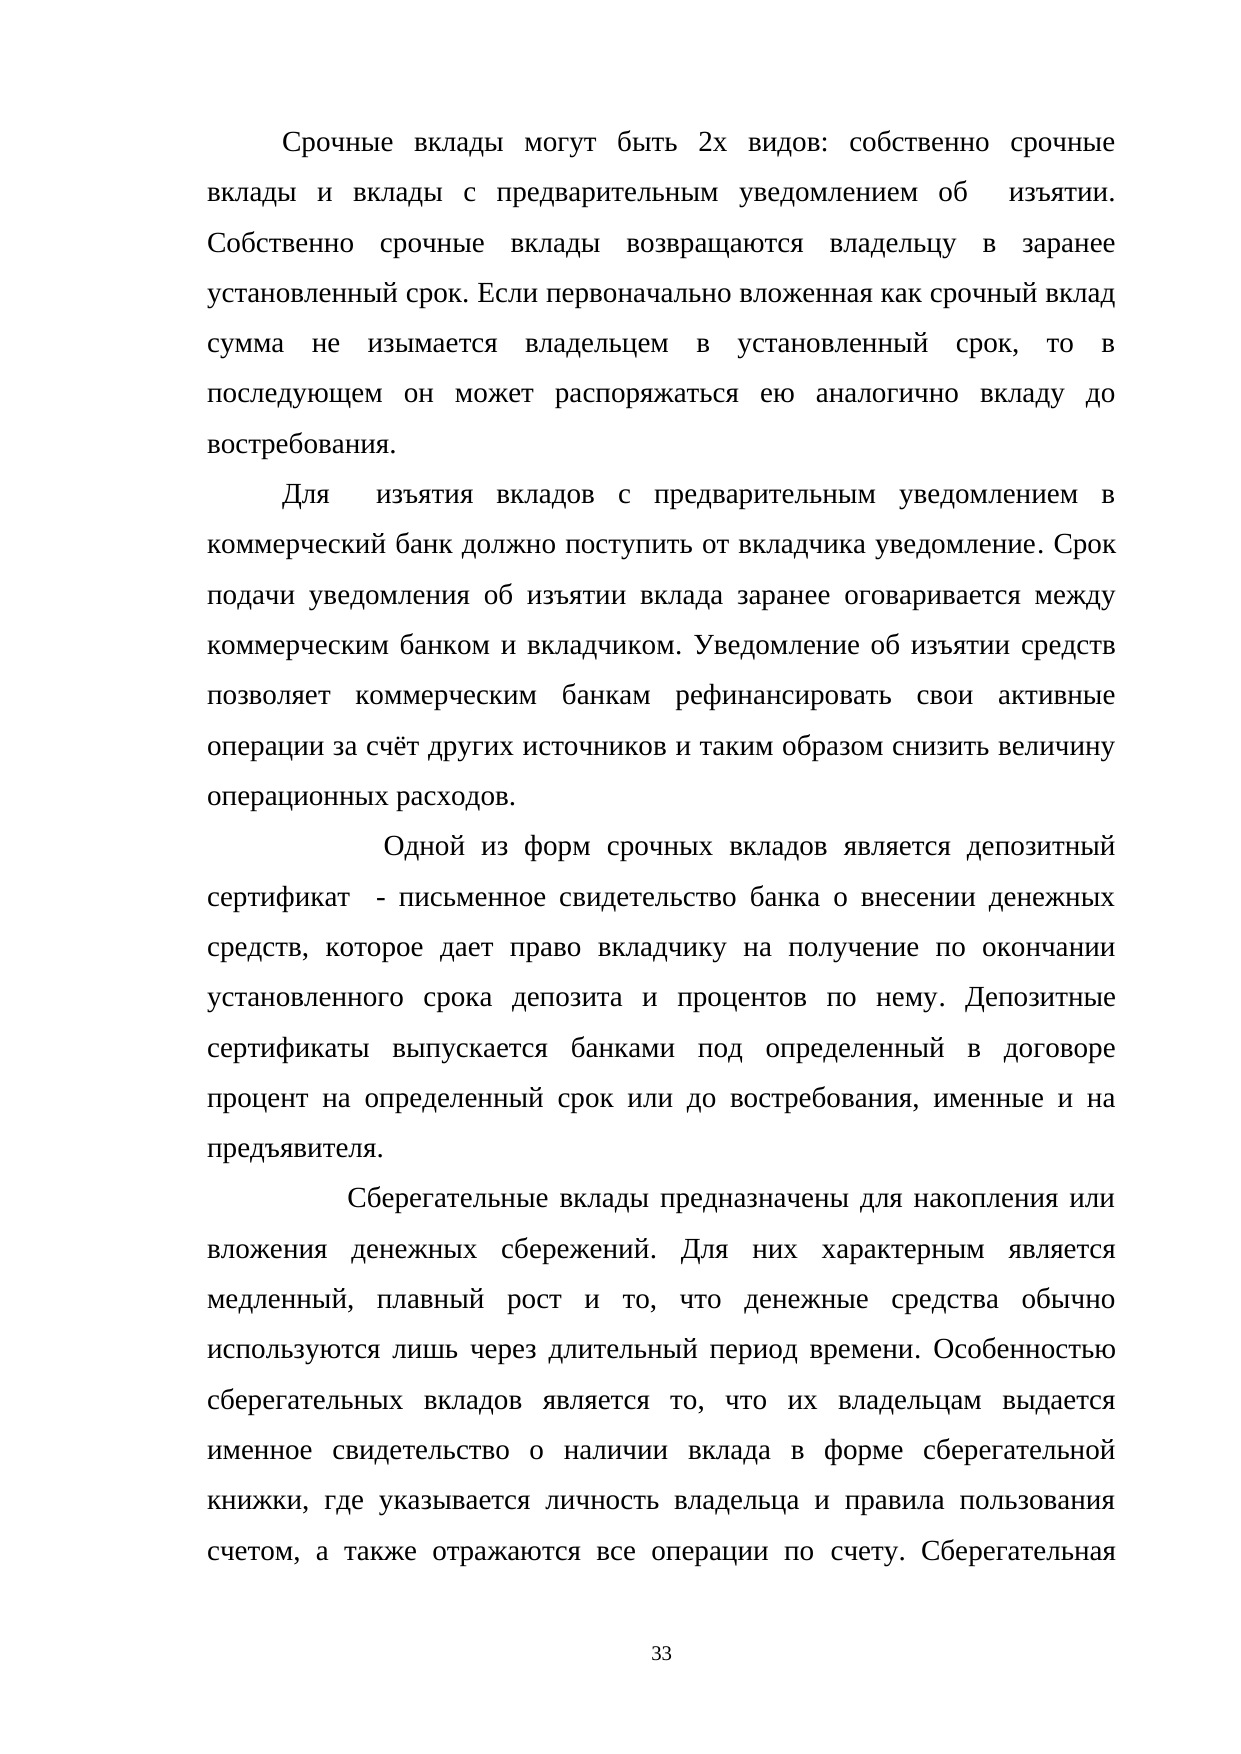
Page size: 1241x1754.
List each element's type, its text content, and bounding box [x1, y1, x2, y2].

text Срочные вклады могут быть 2х видов: собственно срочные вклады и вклады с предварительным уведомлением об изъятии. Собственно срочные вклады возвращаются владельцу в заранее установленный срок. Если первоначально вложенная как срочный вклад сумма не изымается владельцем в установленный срок, то в последующем он может распоряжаться ею аналогично вкладу до востребования. [207, 124, 1116, 459]
text Для изъятия вкладов с предварительным уведомлением в коммерческий банк должно поступить от вкладчика уведомление. Срок подачи уведомления об изъятии вклада заранее оговаривается между коммерческим банком и вкладчиком. Уведомление об изъятии средств позволяет коммерческим банкам рефинансировать свои активные операции за счёт других источников и таким образом снизить величину операционных расходов. [207, 476, 1116, 812]
text Одной из форм срочных вкладов является депозитный сертификат - письменное свидетельство банка о внесении денежных средств, которое дает право вкладчику на получение по окончании установленного срока депозита и процентов по нему. Депозитные сертификаты выпускается банками под определенный в договоре процент на определенный срок или до востребования, именные и на предъявителя. [207, 828, 1116, 1164]
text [207, 1181, 1116, 1566]
